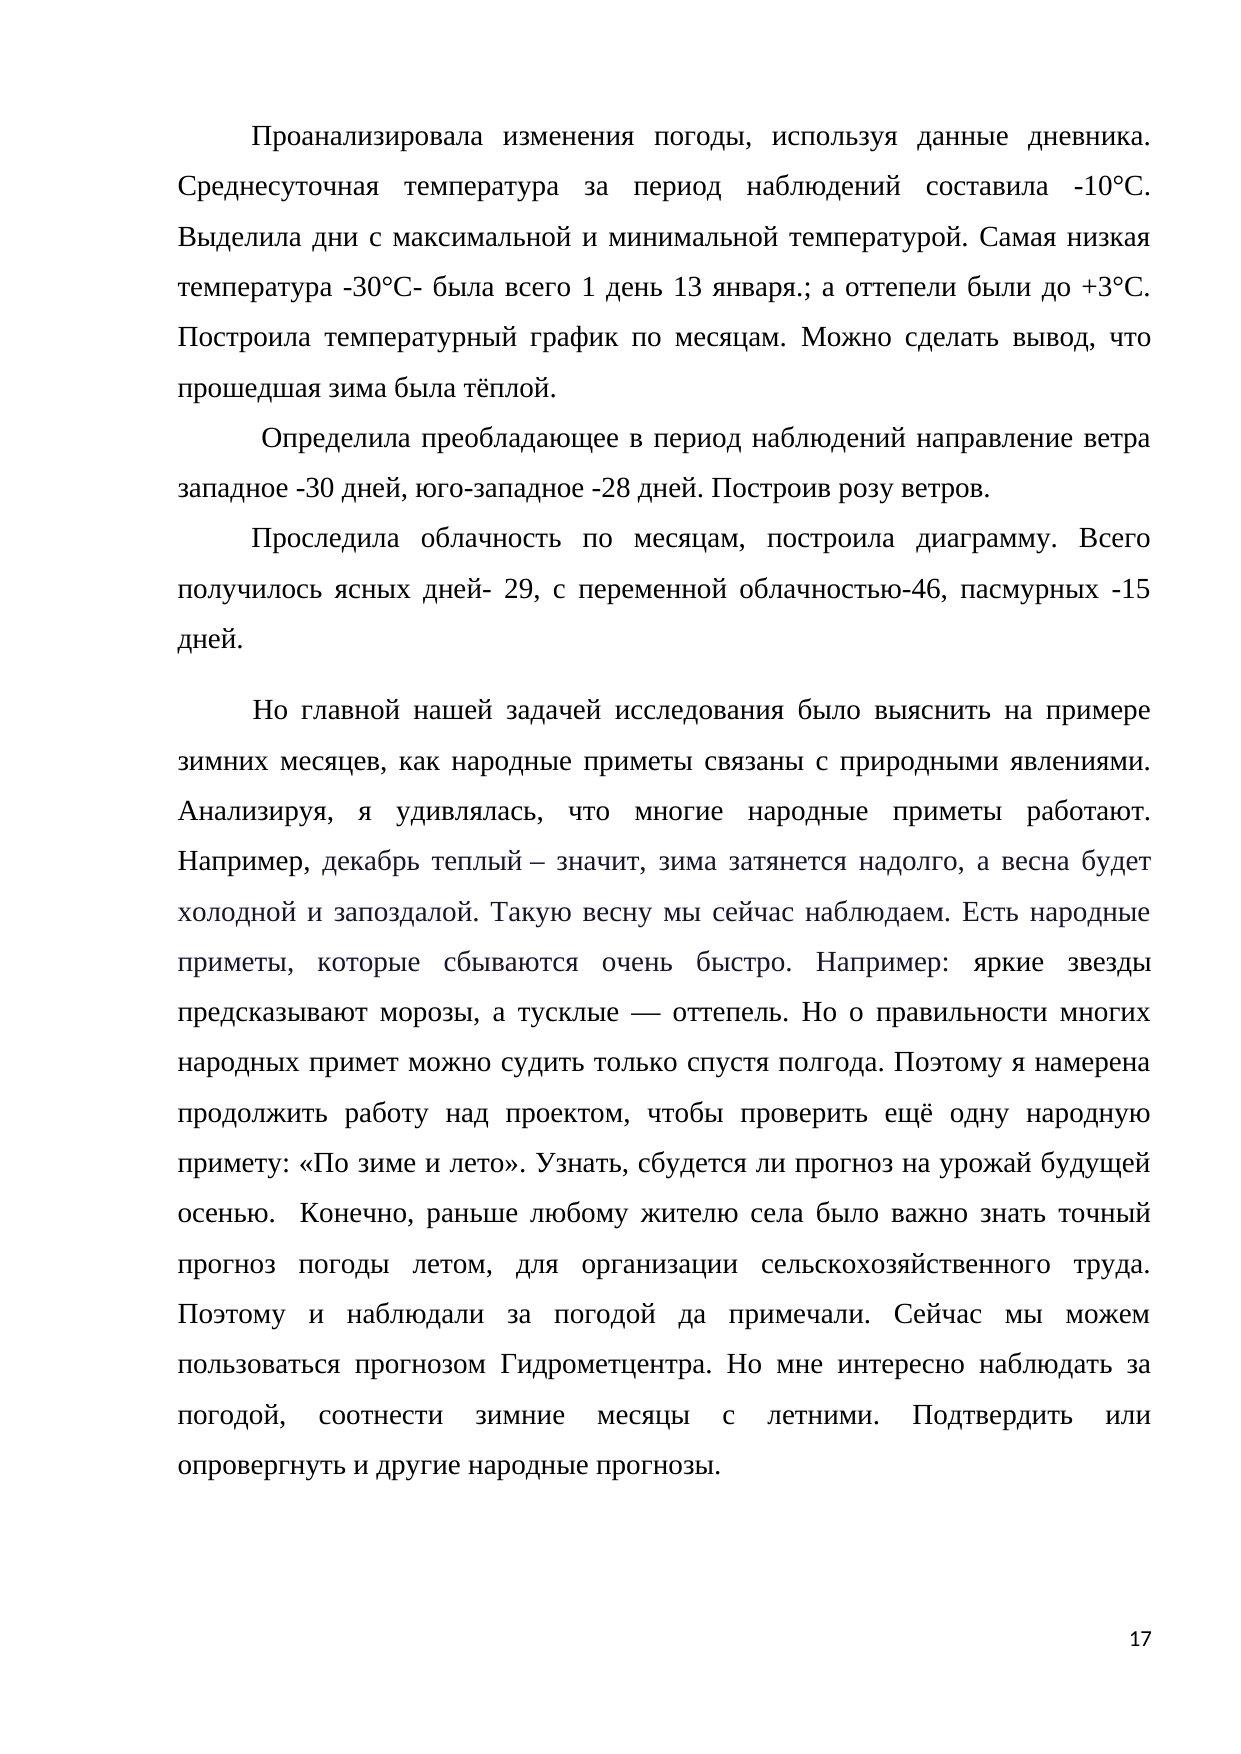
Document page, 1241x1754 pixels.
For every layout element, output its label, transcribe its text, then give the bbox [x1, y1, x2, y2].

list Но главной нашей задачей исследования было выяснить на примере зимних месяцев, как народные приметы связаны с природными явлениями. Анализируя, я удивлялась, что многие народные приметы работают. Например, декабрь теплый – значит, зима затянется надолго, а весна будет холодной и запоздалой. Такую весну мы сейчас наблюдаем. Есть народные приметы, которые сбываются очень быстро. Например: яркие звезды предсказывают морозы, а тусклые — оттепель. Но о правильности многих народных примет можно судить только спустя полгода. Поэтому я намерена продолжить работу над проектом, чтобы проверить ещё одну народную примету: «По зиме и лето». Узнать, сбудется ли прогноз на урожай будущей осенью. Конечно, раньше любому жителю села было важно знать точный прогноз погоды летом, для организации сельскохозяйственного труда. Поэтому и наблюдали за погодой да примечали. Сейчас мы можем пользоваться прогнозом Гидрометцентра. Но мне интересно наблюдать за погодой, соотнести зимние месяцы с летними. Подтвердить или опровергнуть и другие народные прогнозы. [177, 692, 1152, 1481]
text Определила преобладающее в период наблюдений направление ветра западное -30 дней, юго-западное -28 дней. Построив розу ветров. [177, 420, 1152, 504]
text Проанализировала изменения погоды, используя данные дневника. Среднесуточная температура за период наблюдений составила -10°С. Выделила дни с максимальной и минимальной температурой. Самая низкая температура -30°С- была всего 1 день 13 января.; а оттепели были до +3°С. Построила температурный график по месяцам. Можно сделать вывод, что прошедшая зима была тёплой. [177, 118, 1152, 403]
text Проследила облачность по месяцам, построила диаграмму. Всего получилось ясных дней- 29, с переменной облачностью-46, пасмурных -15 дней. [177, 521, 1152, 655]
